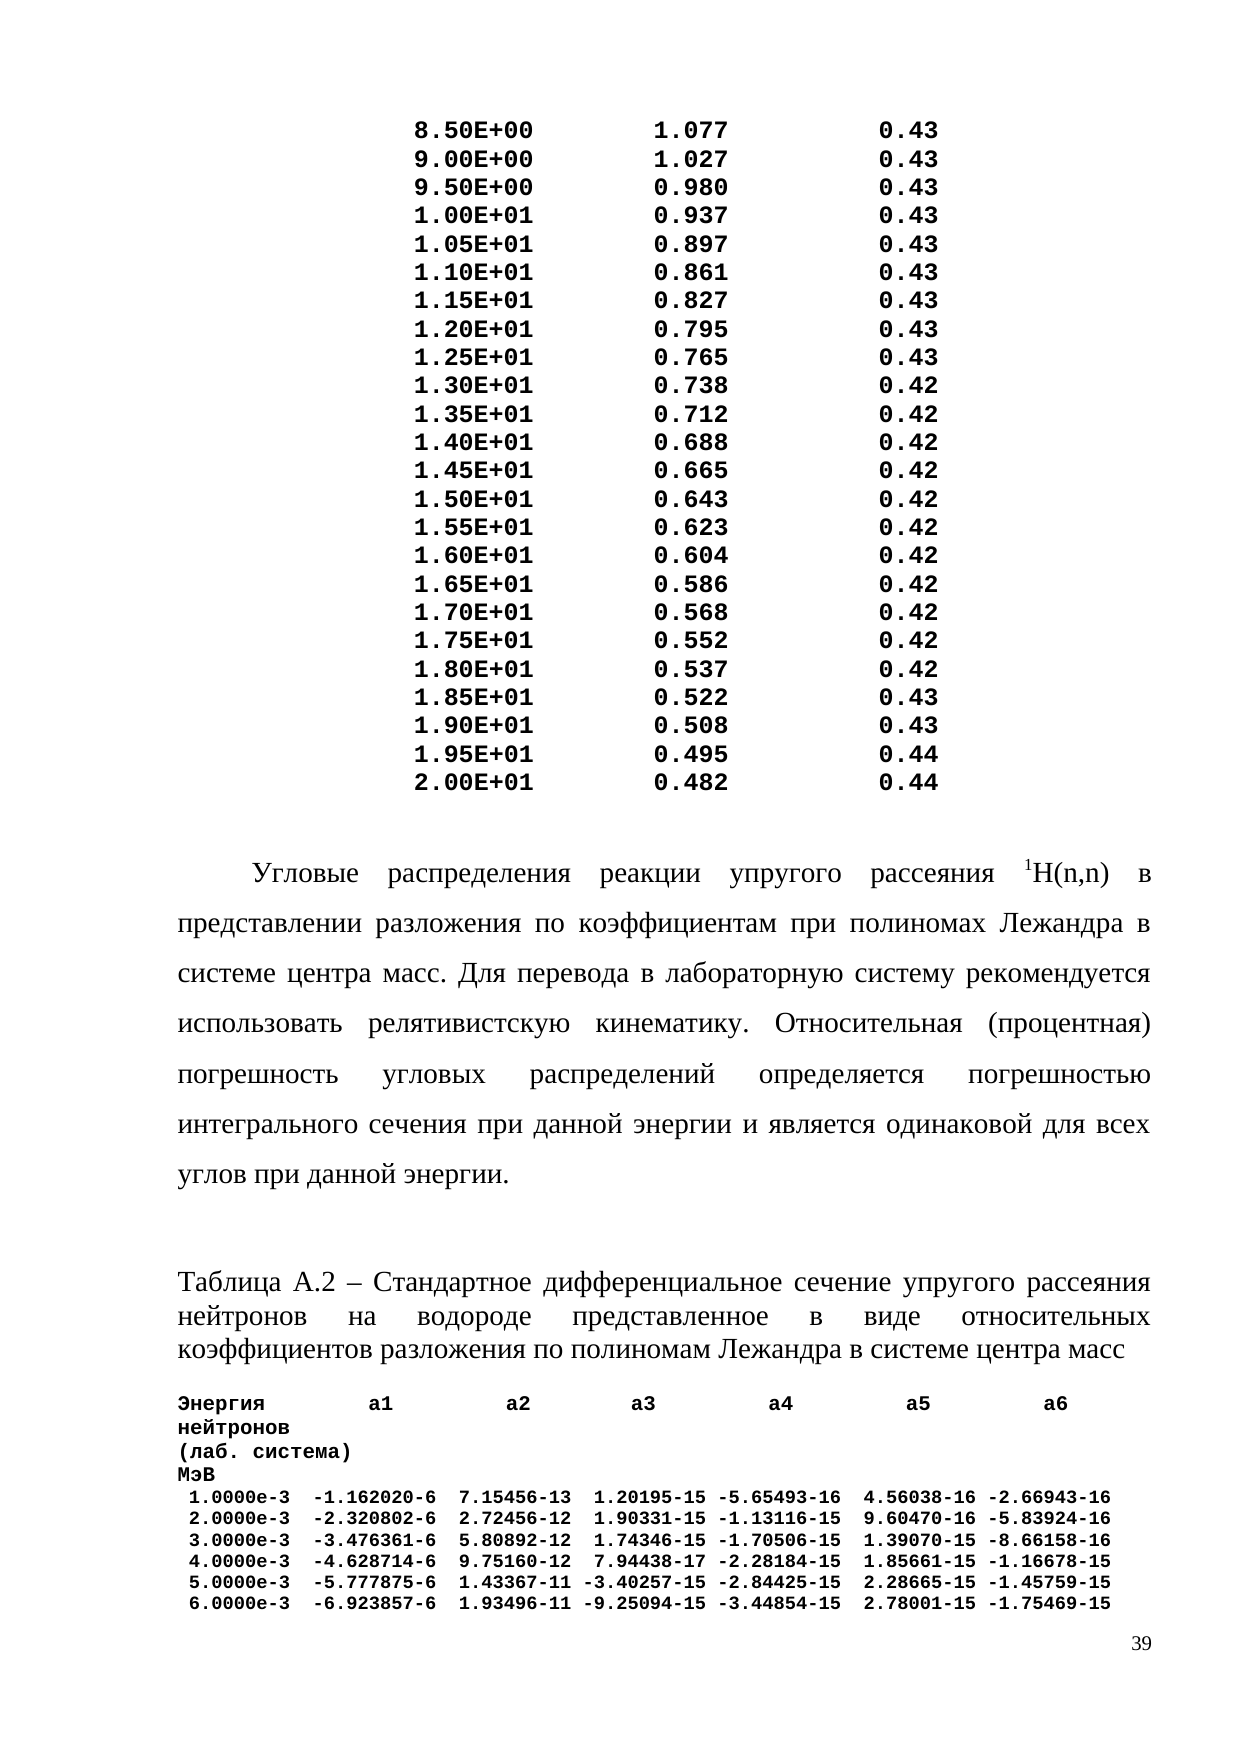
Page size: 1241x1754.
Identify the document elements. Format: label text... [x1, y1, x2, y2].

text 1.00E+01 0.937 0.43 [177, 203, 1152, 231]
text 1.25E+01 0.765 0.43 [177, 345, 1152, 373]
text 1.70E+01 0.568 0.42 [177, 600, 1152, 628]
text 1.20E+01 0.795 0.43 [177, 316, 1152, 345]
text 1.75E+01 0.552 0.42 [177, 628, 1152, 656]
text 1.45E+01 0.665 0.42 [177, 458, 1152, 486]
text 1.40E+01 0.688 0.42 [177, 430, 1152, 458]
text 2.0000e-3 -2.320802-6 2.72456-12 1.90331-15 -1.13116-15 9.60470-16 -5.83924-16 [177, 1509, 1152, 1530]
text 1.65E+01 0.586 0.42 [177, 571, 1152, 600]
text 1.30E+01 0.738 0.42 [177, 373, 1152, 401]
text 1.85E+01 0.522 0.43 [177, 685, 1152, 713]
text МэВ [177, 1464, 1152, 1488]
text 1.60E+01 0.604 0.42 [177, 543, 1152, 571]
text 1.15E+01 0.827 0.43 [177, 288, 1152, 316]
text 4.0000e-3 -4.628714-6 9.75160-12 7.94438-17 -2.28184-15 1.85661-15 -1.16678-15 [177, 1552, 1152, 1573]
text 1.35E+01 0.712 0.42 [177, 401, 1152, 430]
text 5.0000e-3 -5.777875-6 1.43367-11 -3.40257-15 -2.84425-15 2.28665-15 -1.45759-15 [177, 1573, 1152, 1594]
text 8.50E+00 1.077 0.43 [177, 118, 1152, 146]
text 9.00E+00 1.027 0.43 [177, 146, 1152, 175]
text 1.05E+01 0.897 0.43 [177, 231, 1152, 260]
text 1.0000e-3 -1.162020-6 7.15456-13 1.20195-15 -5.65493-16 4.56038-16 -2.66943-16 [177, 1488, 1152, 1509]
text 1.50E+01 0.643 0.42 [177, 486, 1152, 515]
text 1.10E+01 0.861 0.43 [177, 260, 1152, 288]
text Угловые распределения реакции упругого рассеяния 1H(n,n) в представлении разложения по коэффициентам при полиномах Лежандра в системе центра масс. Для перевода в лабораторную систему рекомендуется использовать релятивистскую кинематику. Относительная (процентная) погрешность угловых распределений определяется погрешностью интегрального сечения при данной энергии и является одинаковой для всех углов при данной энергии. [177, 855, 1152, 1190]
text 1.90E+01 0.508 0.43 [177, 713, 1152, 741]
text 9.50E+00 0.980 0.43 [177, 175, 1152, 203]
text нейтронов [177, 1417, 1152, 1441]
text Энергия a1 a2 a3 a4 a5 a6 [177, 1393, 1152, 1417]
text 3.0000e-3 -3.476361-6 5.80892-12 1.74346-15 -1.70506-15 1.39070-15 -8.66158-16 [177, 1530, 1152, 1552]
text 1.80E+01 0.537 0.42 [177, 656, 1152, 685]
text Таблица А.2 – Стандартное дифференциальное сечение упругого рассеяния нейтронов на водороде представленное в виде относительных коэффициентов разложения по полиномам Лежандра в системе центра масс [177, 1264, 1152, 1365]
text 2.00E+01 0.482 0.44 [177, 770, 1152, 798]
text 1.55E+01 0.623 0.42 [177, 515, 1152, 543]
text 1.95E+01 0.495 0.44 [177, 741, 1152, 770]
text 6.0000e-3 -6.923857-6 1.93496-11 -9.25094-15 -3.44854-15 2.78001-15 -1.75469-15 [177, 1594, 1152, 1615]
text (лаб. система) [177, 1441, 1152, 1464]
